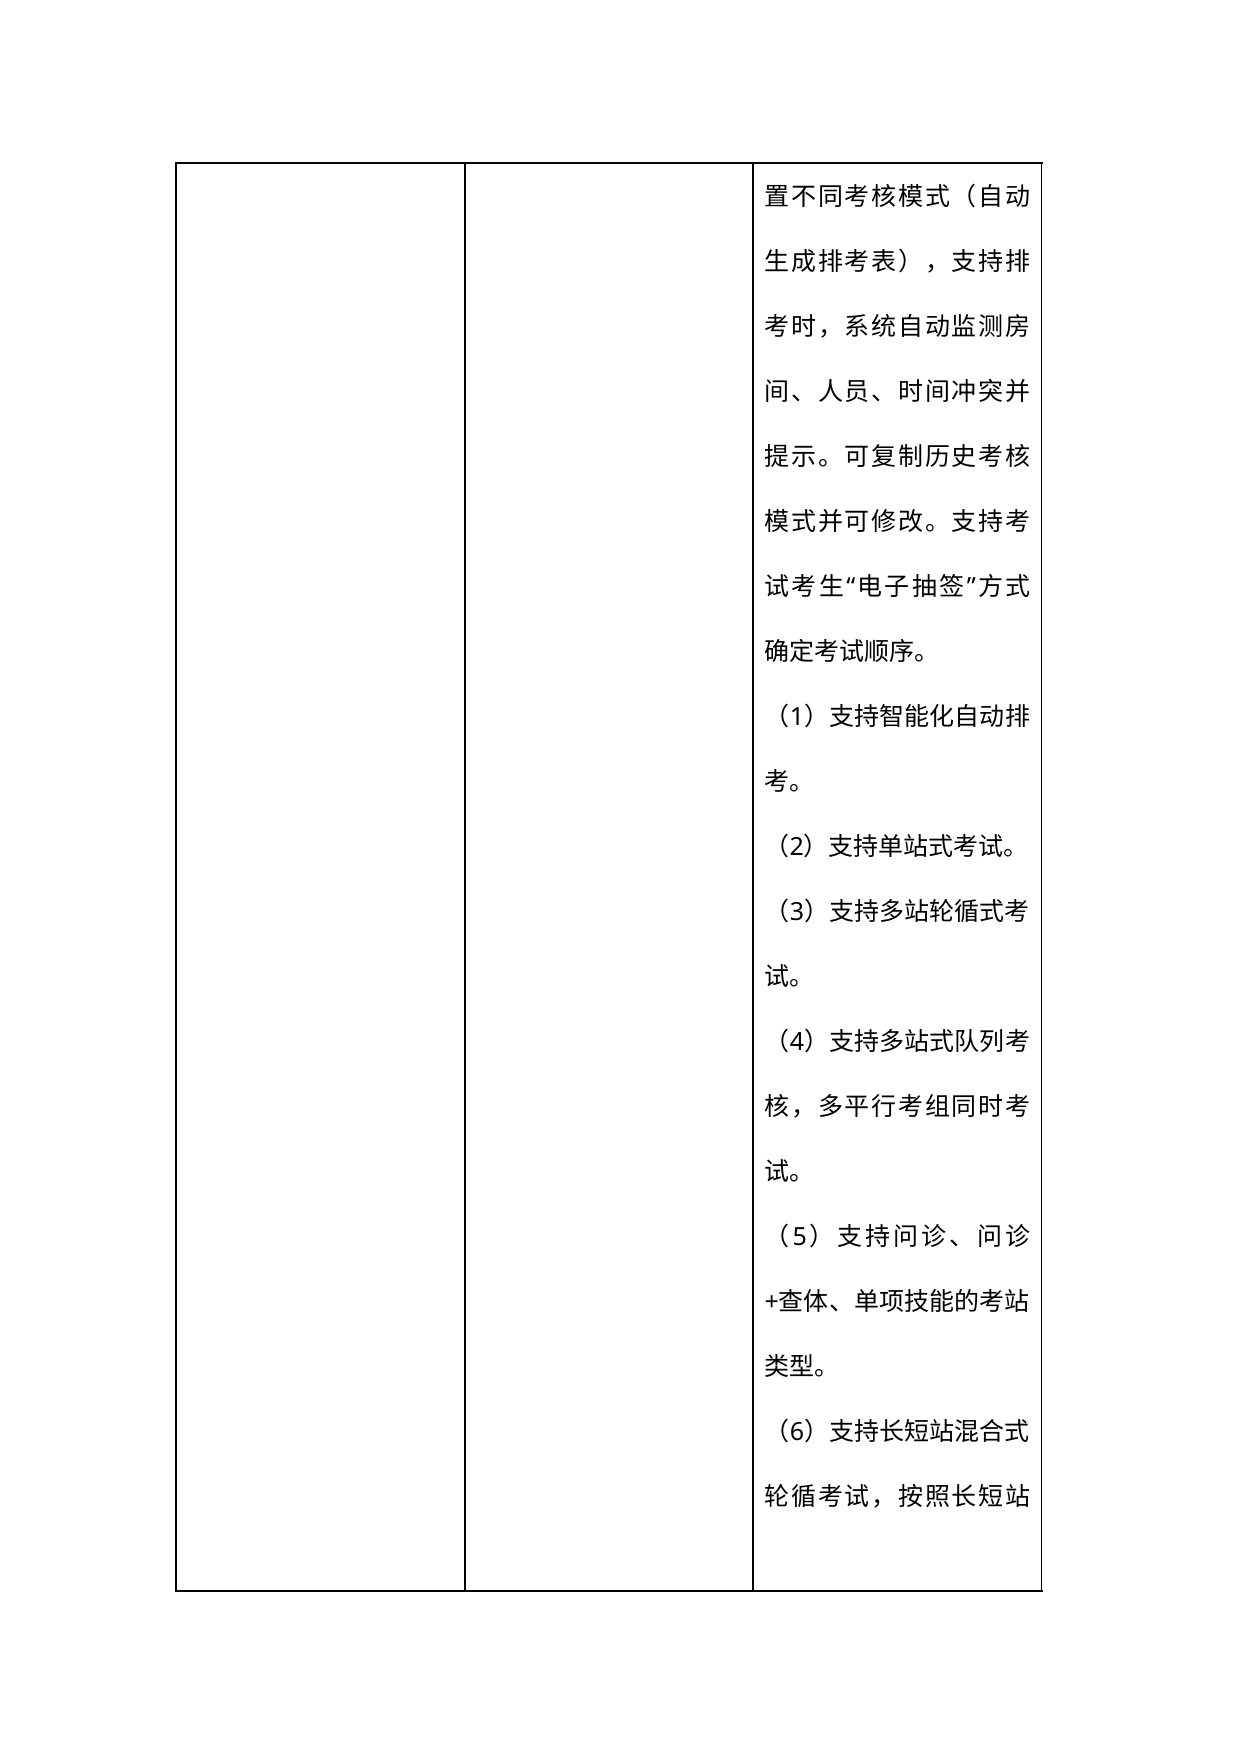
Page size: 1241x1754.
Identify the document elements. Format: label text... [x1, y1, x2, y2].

table_cell [466, 164, 752, 1590]
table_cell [754, 164, 1041, 1590]
table_cell 1 [177, 164, 464, 1590]
